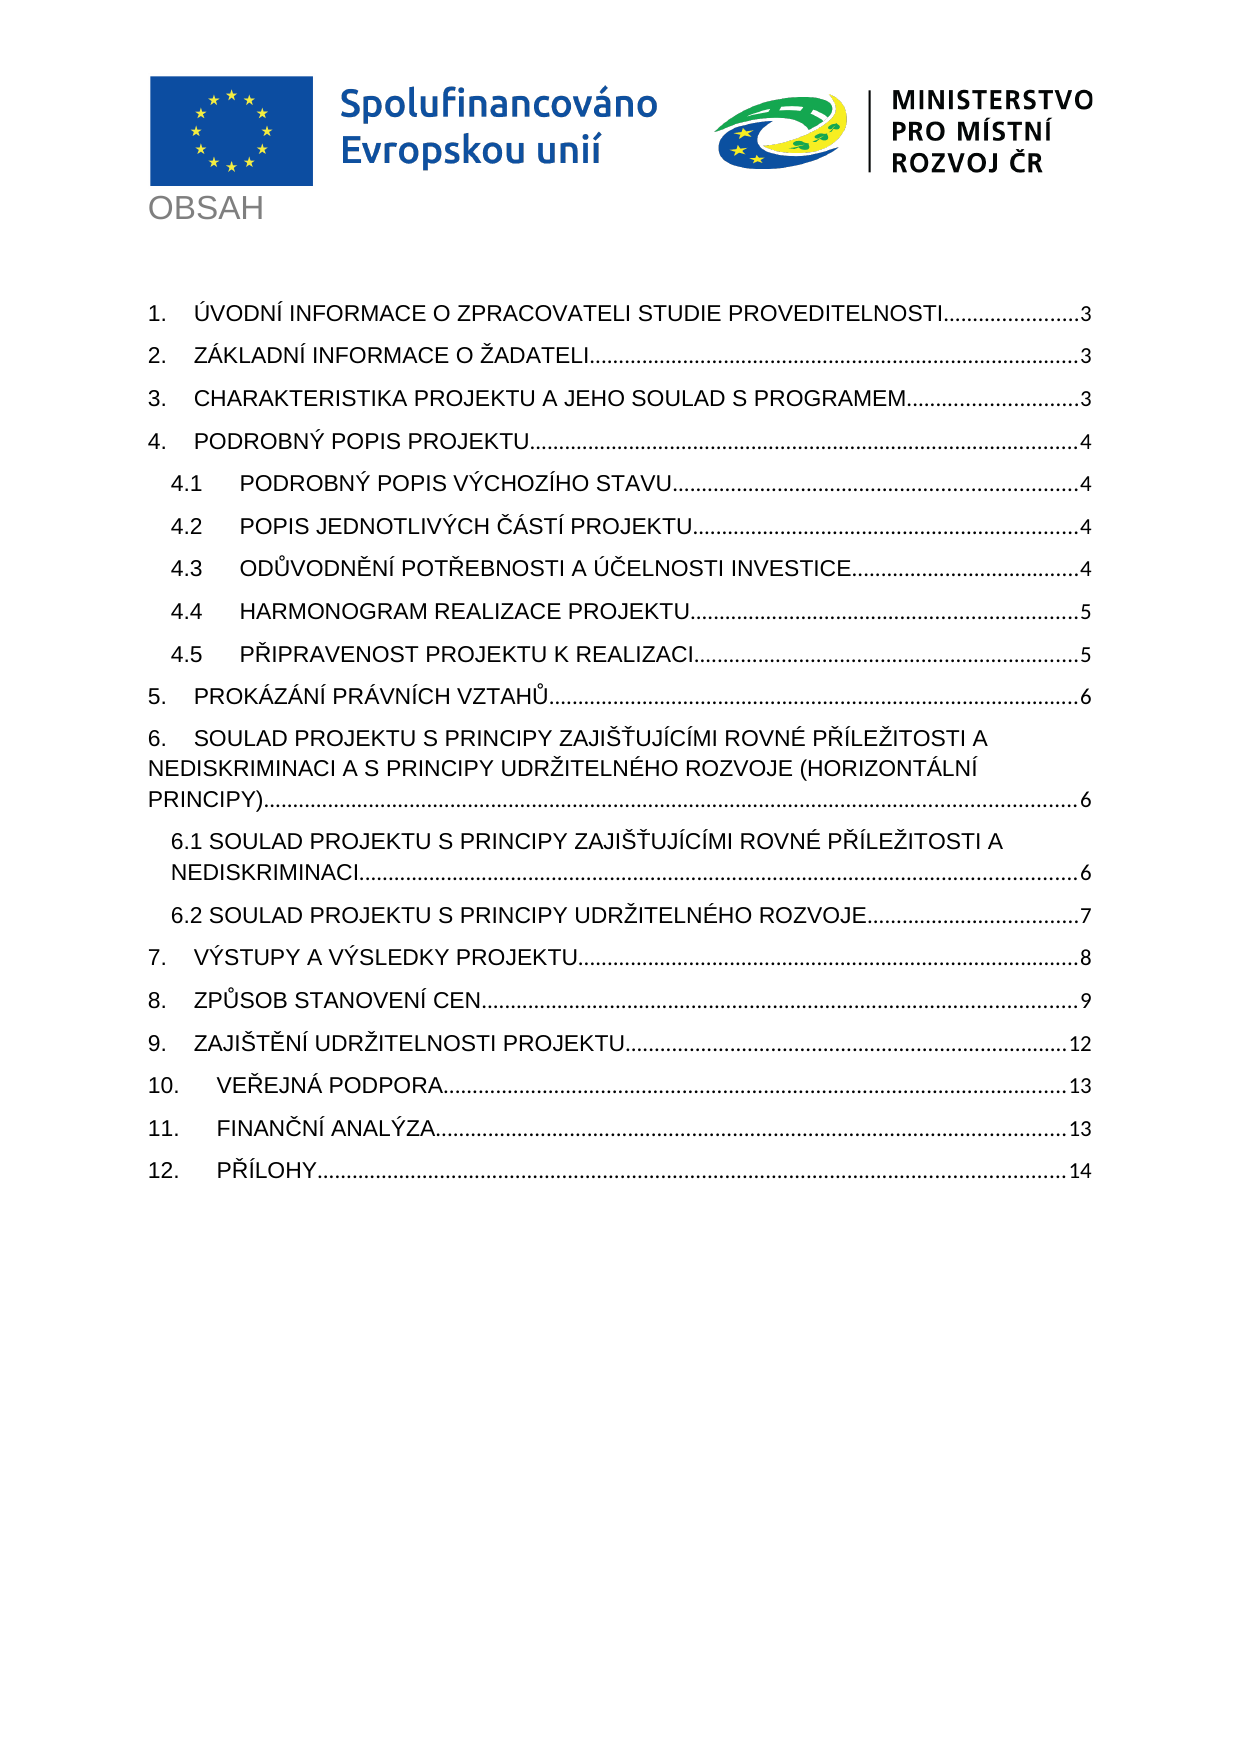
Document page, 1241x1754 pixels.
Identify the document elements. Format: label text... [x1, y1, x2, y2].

text Obsah [148, 189, 1093, 227]
picture [147, 73, 1093, 189]
